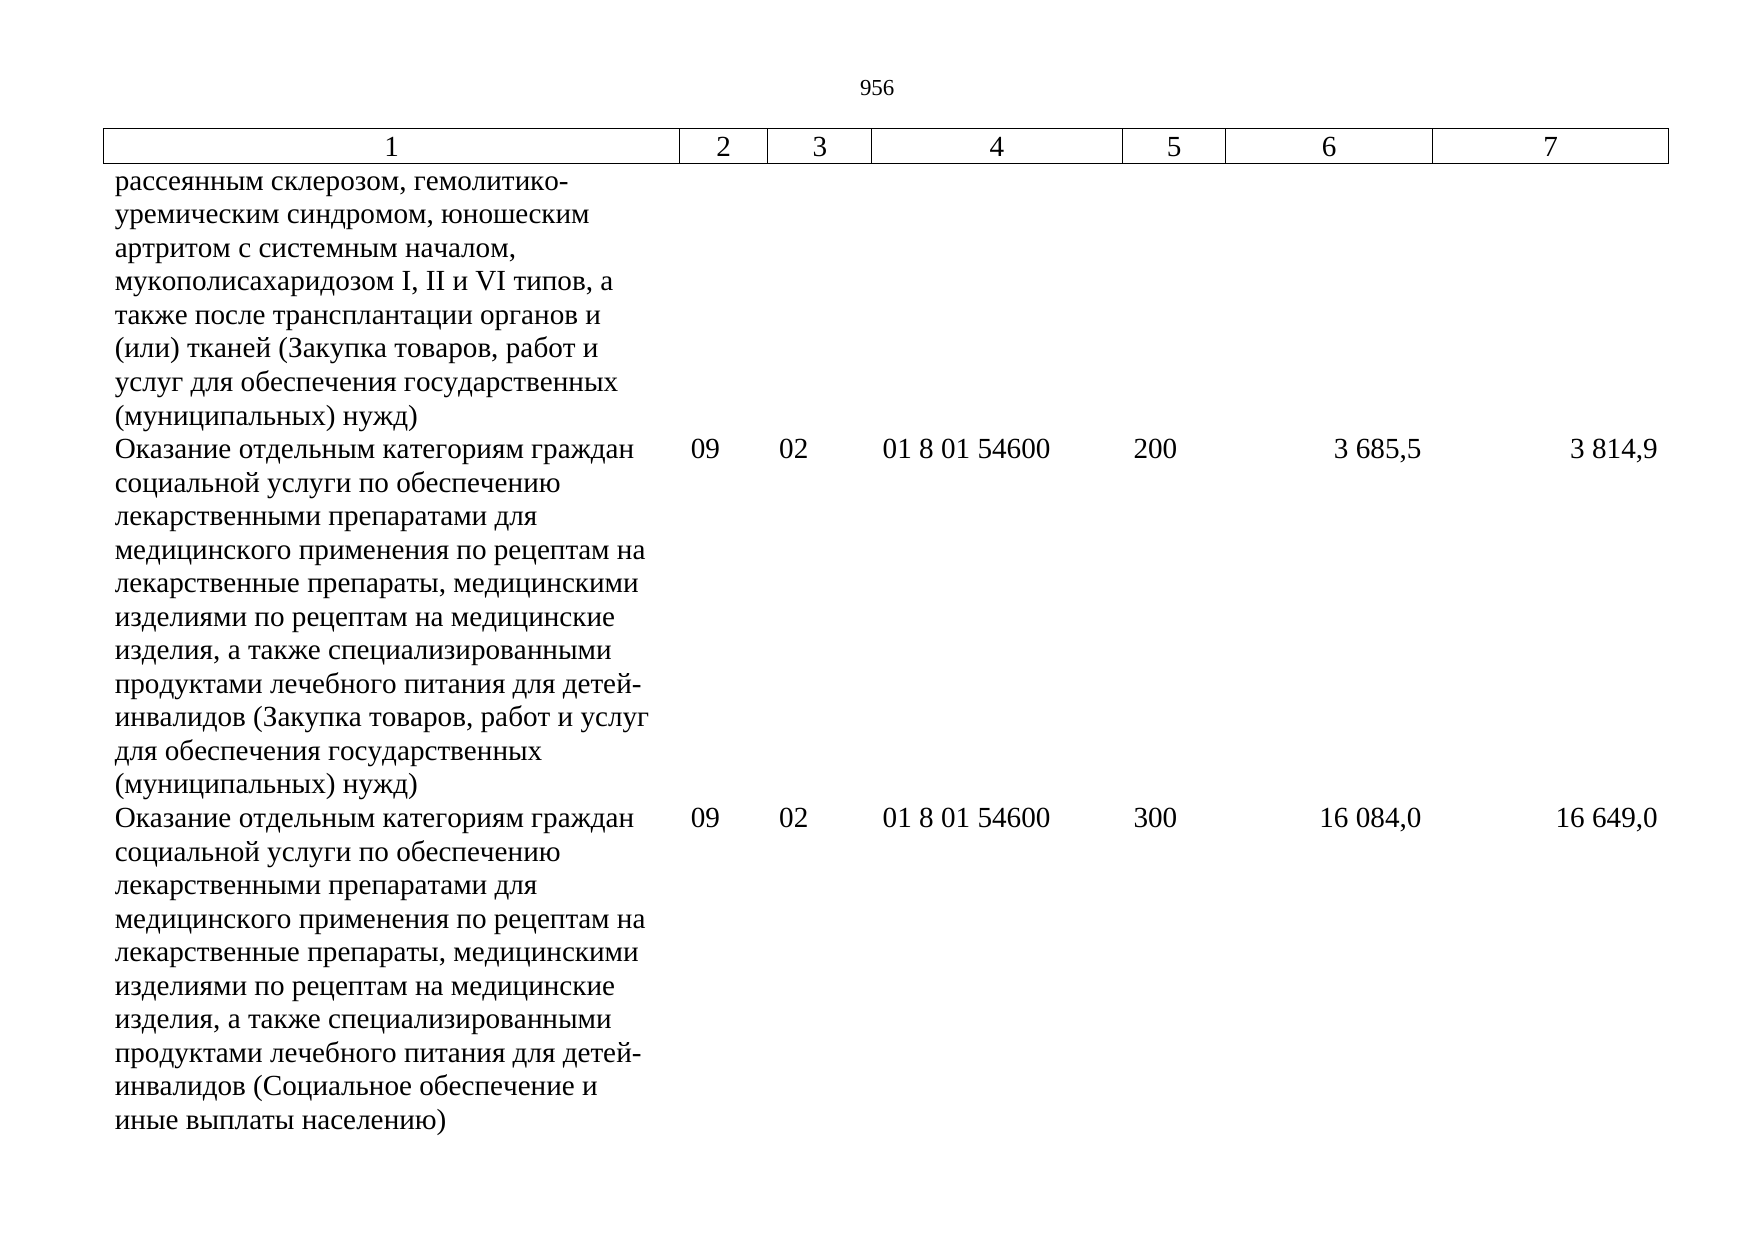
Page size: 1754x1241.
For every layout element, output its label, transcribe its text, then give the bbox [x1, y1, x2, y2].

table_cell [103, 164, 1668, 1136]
table_header 7 [1433, 129, 1668, 163]
table_header 4 [872, 129, 1122, 163]
table_header 2 [680, 129, 767, 163]
table_header 1 [104, 129, 679, 163]
table_header 5 [1123, 129, 1225, 163]
table_header 3 [768, 129, 871, 163]
table_header 6 [1226, 129, 1432, 163]
